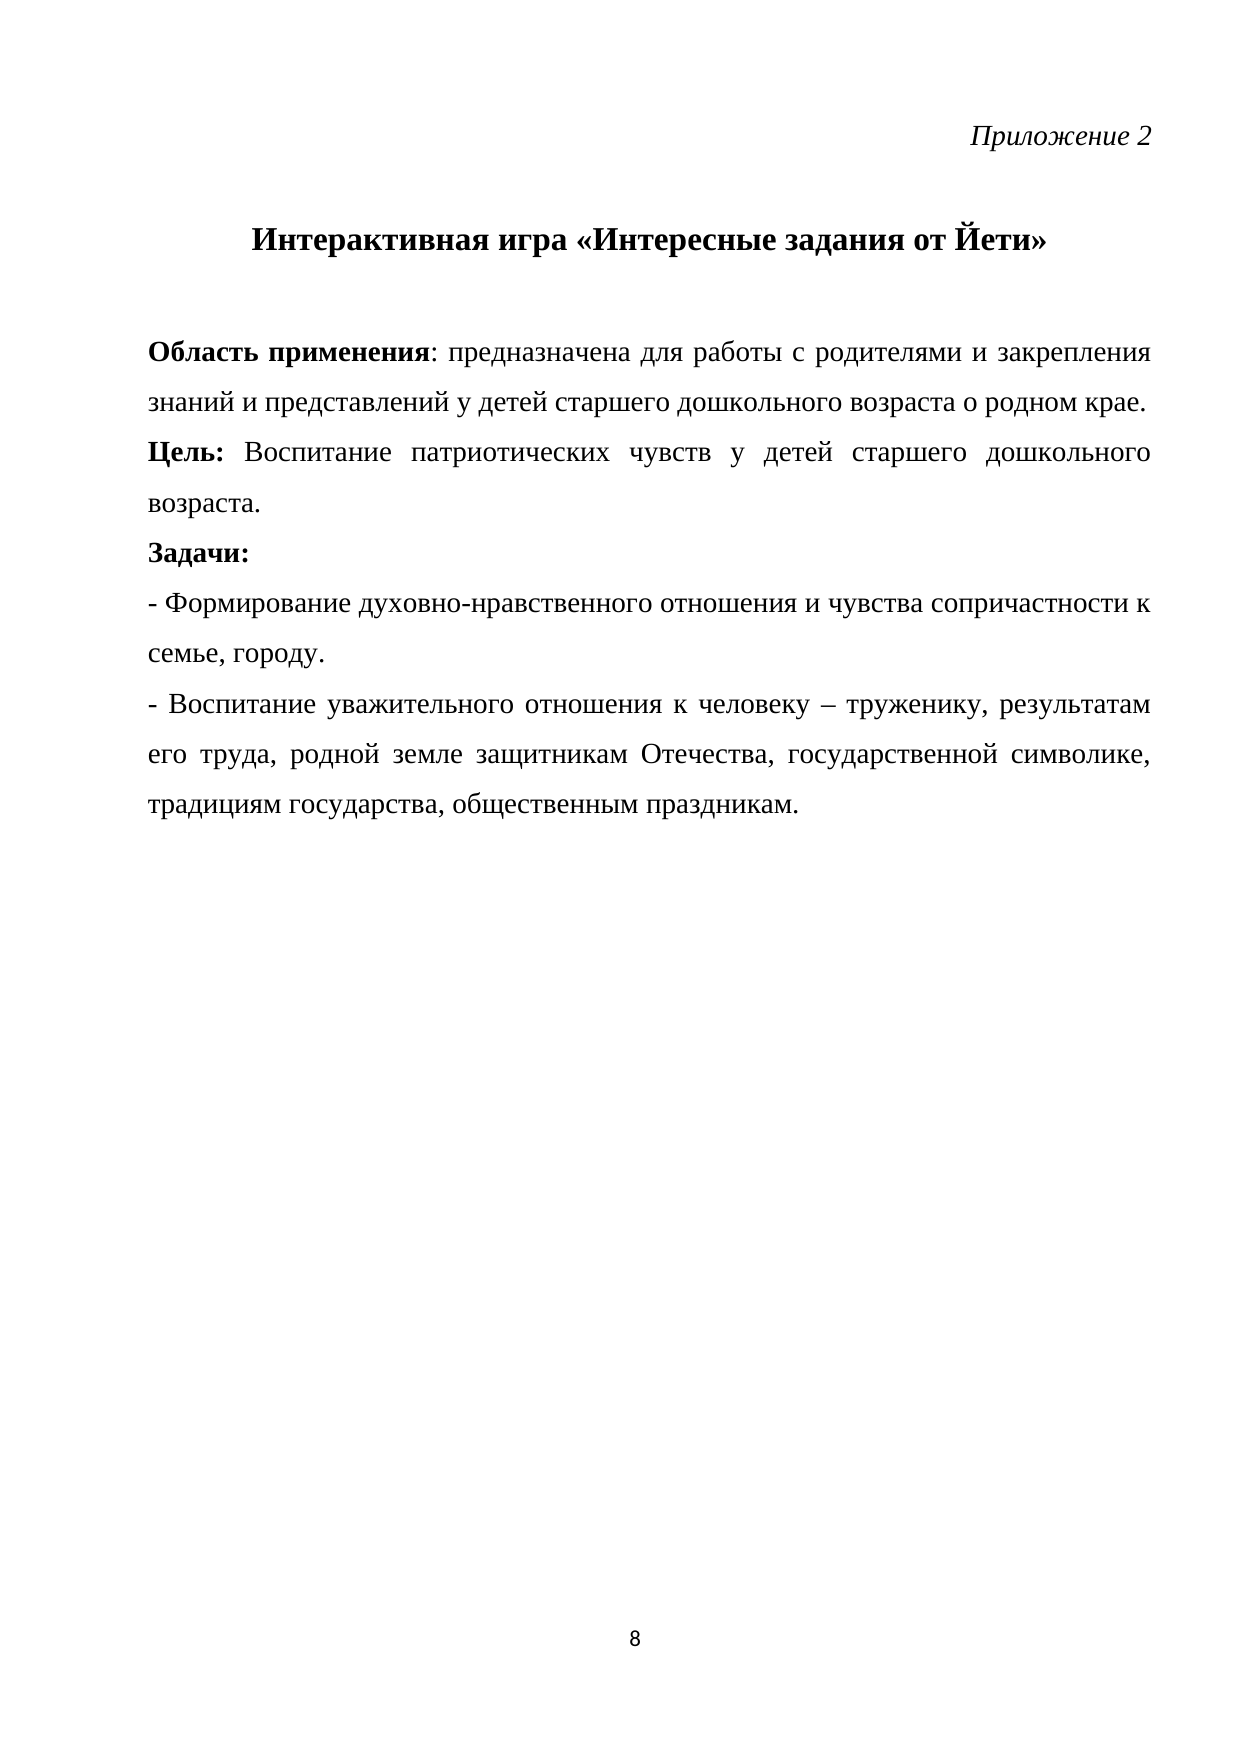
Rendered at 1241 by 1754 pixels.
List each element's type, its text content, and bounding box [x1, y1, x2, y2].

list Приложение 2 [148, 118, 1152, 152]
list Задачи: [148, 535, 1152, 568]
list Цель: Воспитание патриотических чувств у детей старшего дошкольного возраста. [148, 434, 1152, 518]
list - Формирование духовно-нравственного отношения и чувства сопричастности к семье, городу. [148, 585, 1152, 669]
list - Воспитание уважительного отношения к человеку – труженику, результатам его труда, родной земле защитникам Отечества, государственной символике, традициям государства, общественным праздникам. [148, 686, 1152, 820]
list Интерактивная игра «Интересные задания от Йети» [148, 219, 1152, 257]
list Область применения: предназначена для работы с родителями и закрепления знаний и представлений у детей старшего дошкольного возраста о родном крае. [148, 334, 1152, 418]
